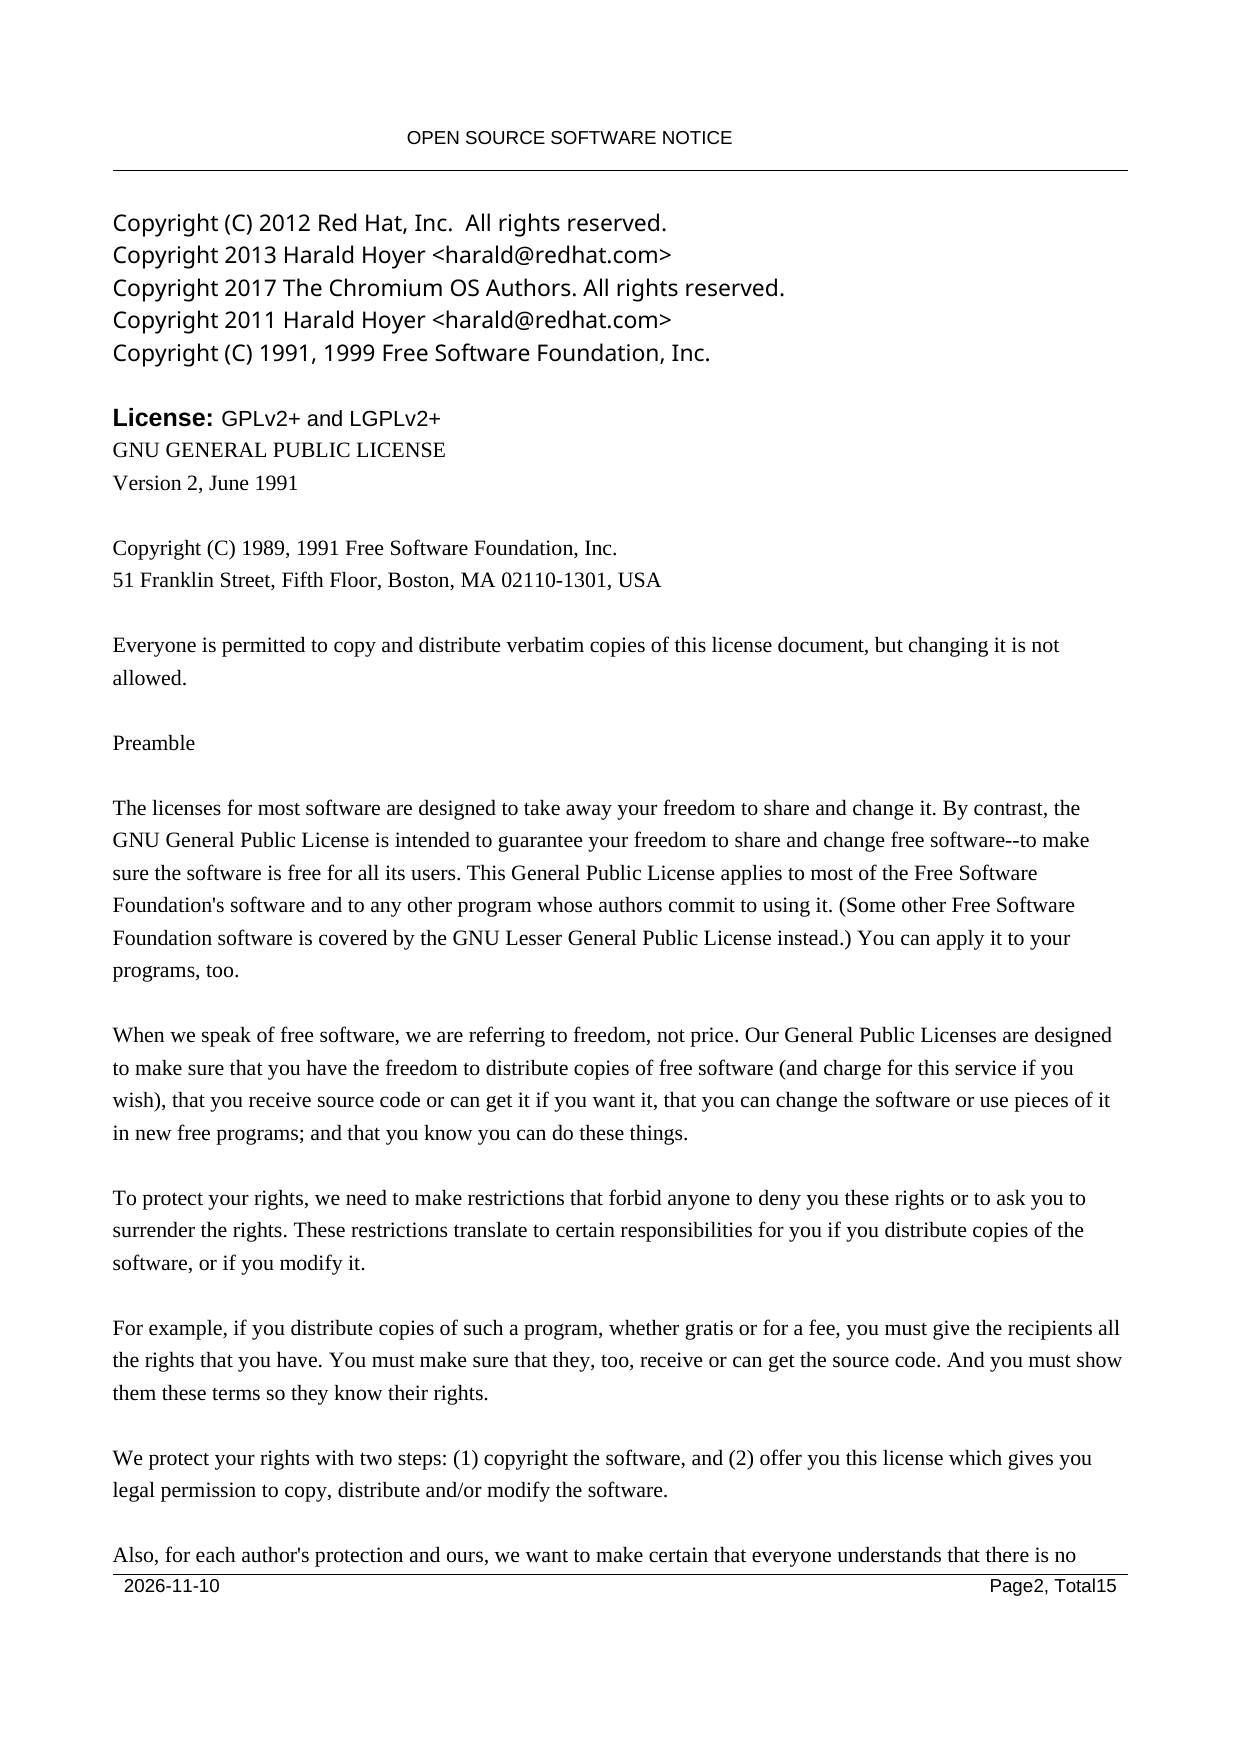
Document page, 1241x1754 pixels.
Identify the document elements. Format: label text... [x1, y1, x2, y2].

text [112, 434, 1128, 1571]
text License: GPLv2+ and LGPLv2+ [112, 401, 1128, 434]
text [112, 206, 1128, 401]
